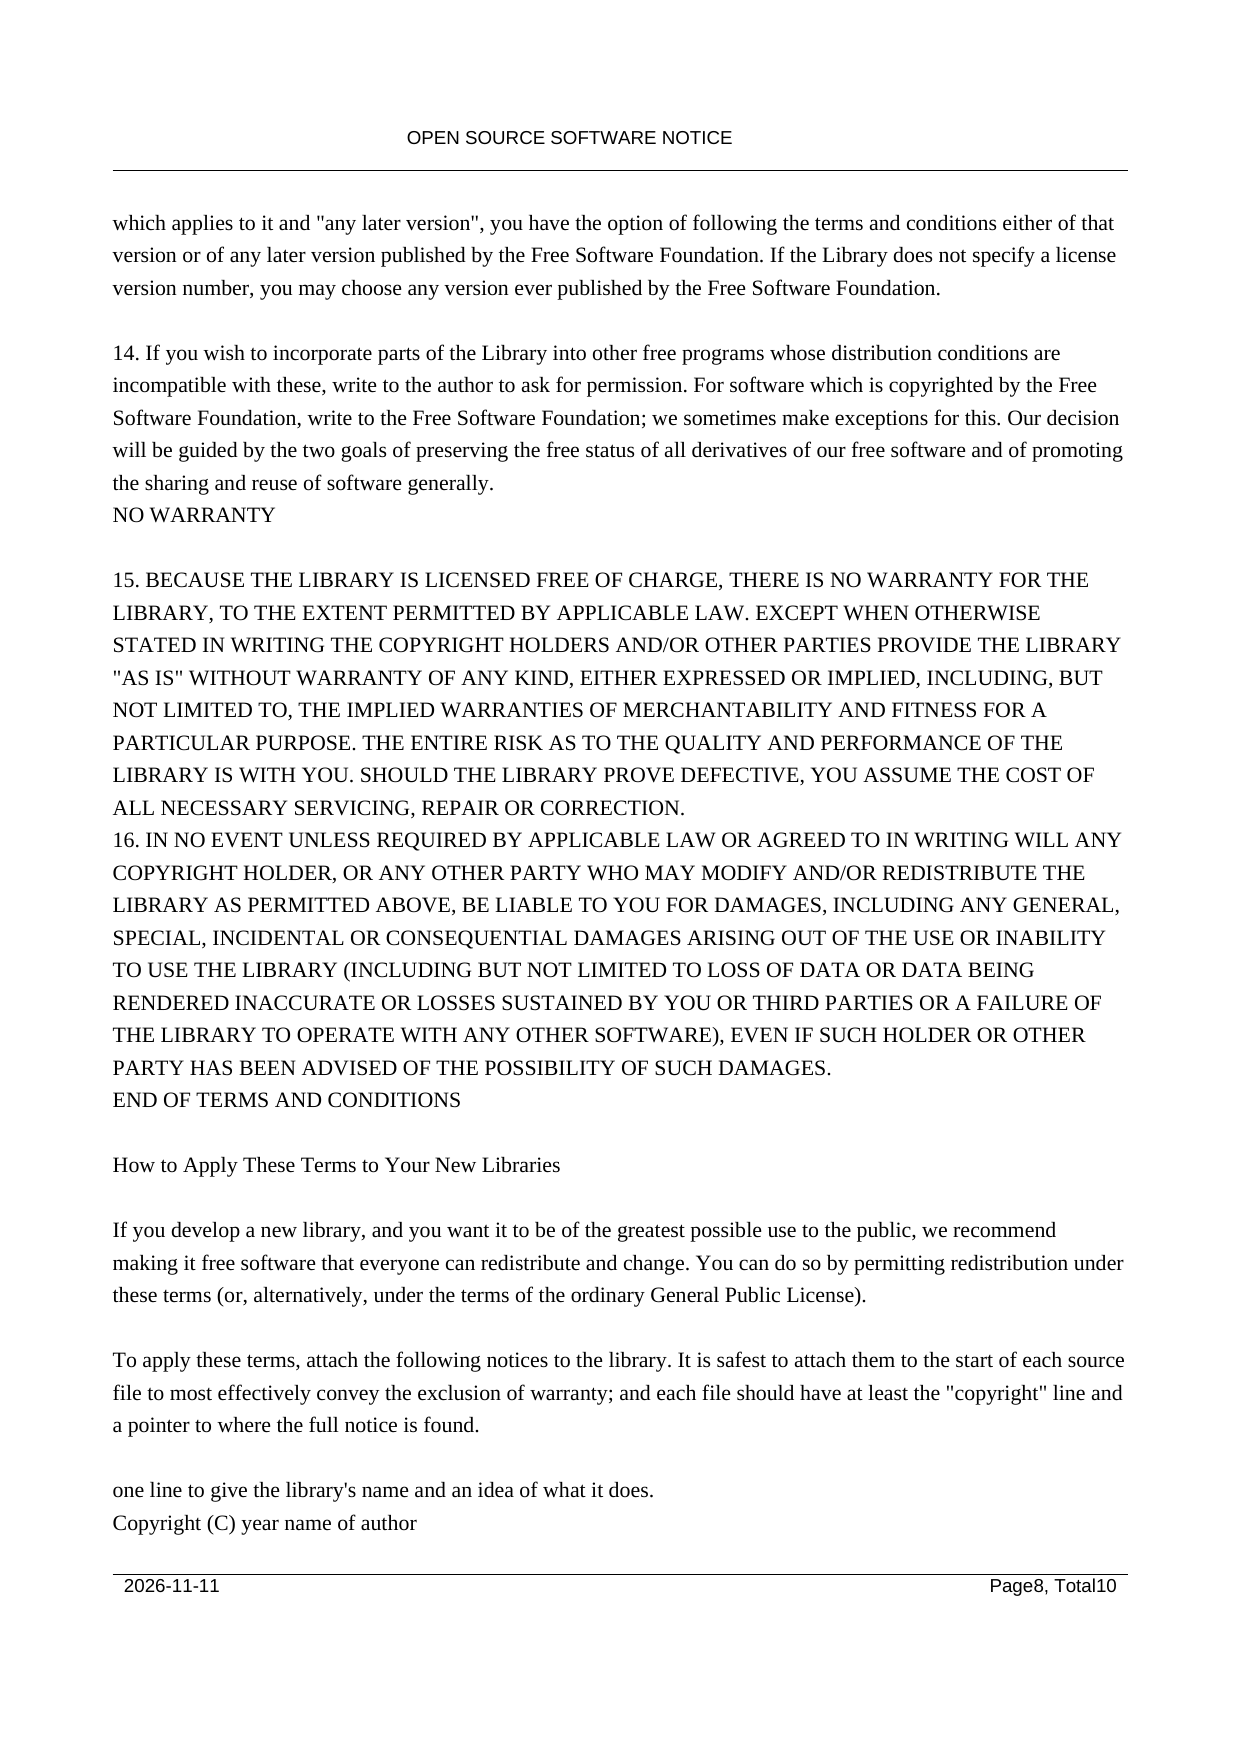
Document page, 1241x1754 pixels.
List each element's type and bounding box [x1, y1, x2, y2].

text [112, 206, 1128, 1539]
